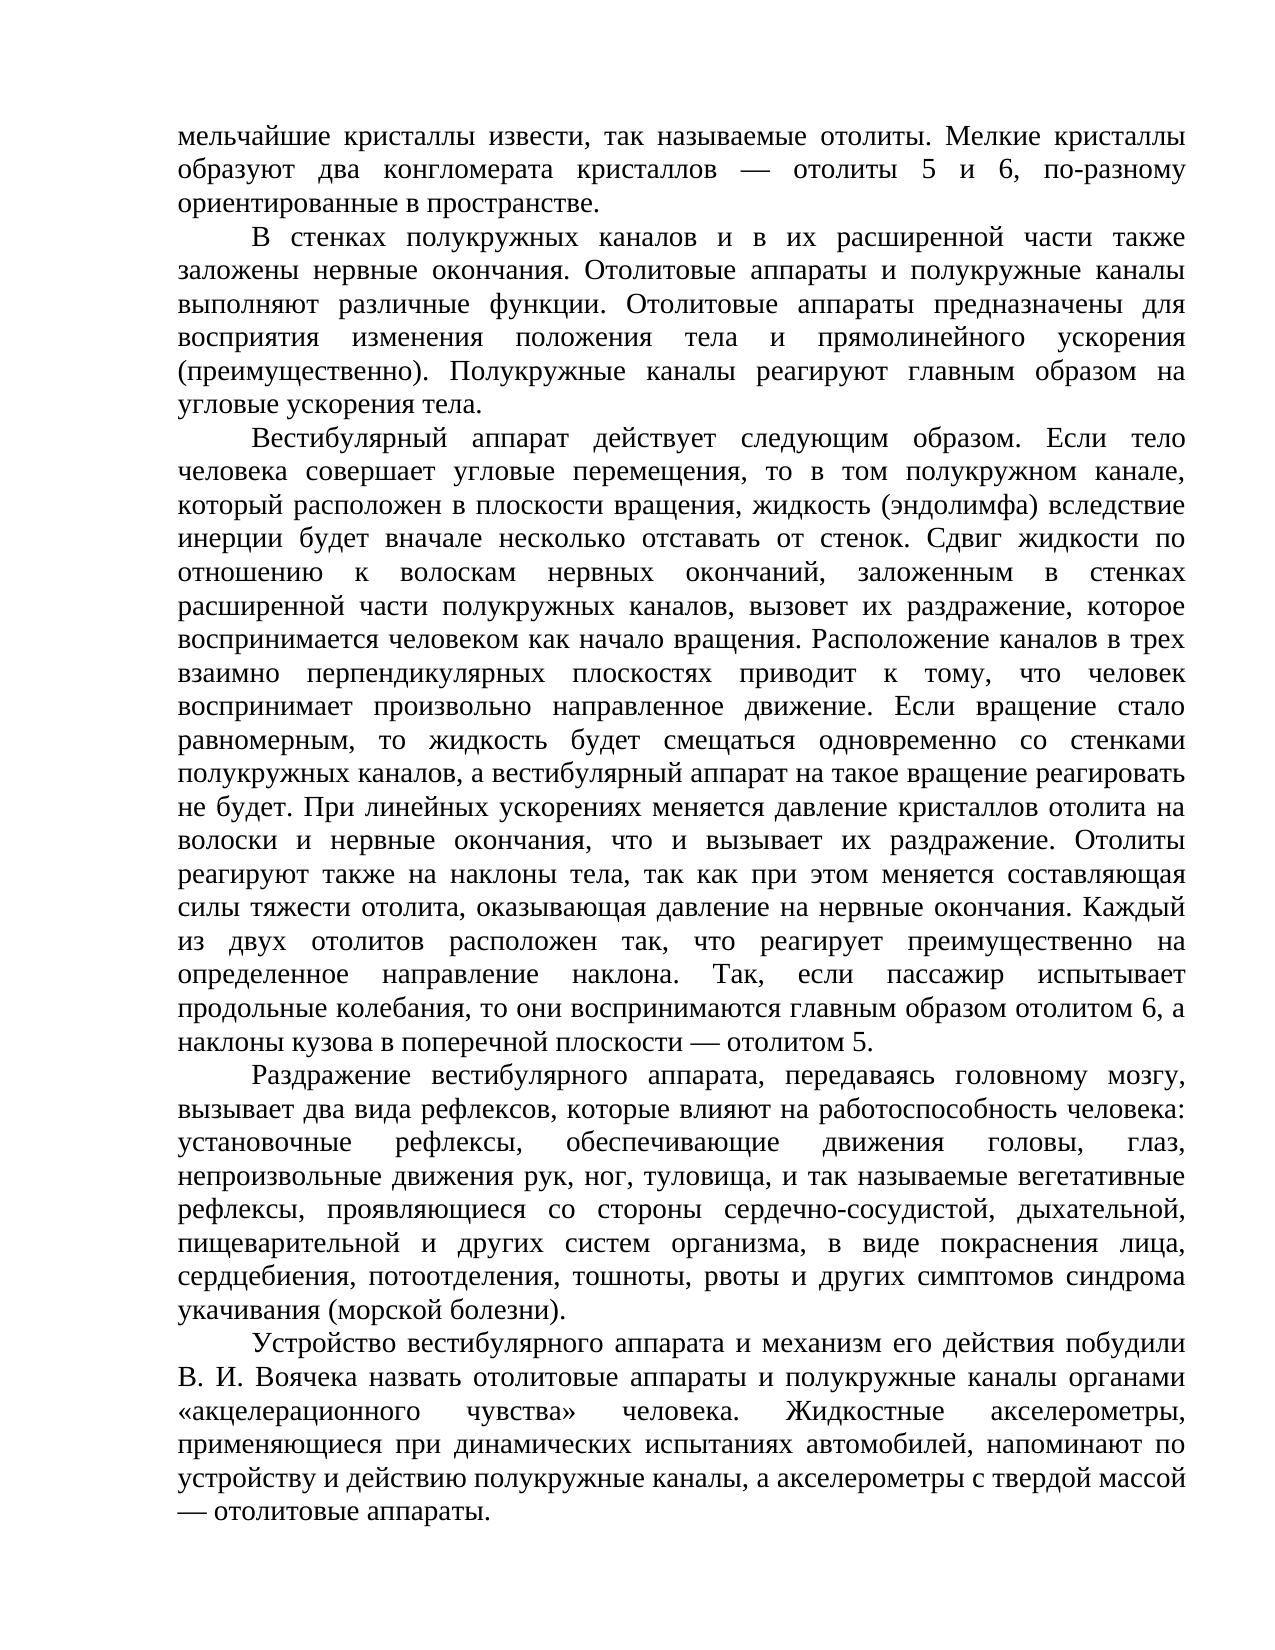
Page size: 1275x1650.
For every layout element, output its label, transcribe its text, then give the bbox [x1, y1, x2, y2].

text В стенках полукружных каналов и в их расширенной части также заложены нервные окончания. Отолитовые аппараты и полукружные каналы выполняют различные функции. Отолитовые аппараты предназначены для восприятия изменения положения тела и прямолинейного ускорения (преимущественно). Полукружные каналы реагируют главным образом на угловые ускорения тела. [177, 219, 1186, 420]
text Раздражение вестибулярного аппарата, передаваясь головному мозгу, вызывает два вида рефлексов, которые влияют на работоспособность человека: установочные рефлексы, обеспечивающие движения головы, глаз, непроизвольные движения рук, ног, туловища, и так называемые вегетативные рефлексы, проявляющиеся со стороны сердечно-сосудистой, дыхательной, пищеварительной и других систем организма, в виде покраснения лица, сердцебиения, потоотделения, тошноты, рвоты и других симптомов синдрома укачивания (морской болезни). [177, 1057, 1186, 1326]
text Вестибулярный аппарат действует следующим образом. Если тело человека совершает угловые перемещения, то в том полукружном канале, который расположен в плоскости вращения, жидкость (эндолимфа) вследствие инерции будет вначале несколько отставать от стенок. Сдвиг жидкости по отношению к волоскам нервных окончаний, заложенным в стенках расширенной части полукружных каналов, вызовет их раздражение, которое воспринимается человеком как начало вращения. Расположение каналов в трех взаимно перпендикулярных плоскостях приводит к тому, что человек воспринимает произвольно направленное движение. Если вращение стало равномерным, то жидкость будет смещаться одновременно со стенками полукружных каналов, а вестибулярный аппарат на такое вращение реагировать не будет. При линейных ускорениях меняется давление кристаллов отолита на волоски и нервные окончания, что и вызывает их раздражение. Отолиты реагируют также на наклоны тела, так как при этом меняется составляющая силы тяжести отолита, оказывающая давление на нервные окончания. Каждый из двух отолитов расположен так, что реагирует преимущественно на определенное направление наклона. Так, если пассажир испытывает продольные колебания, то они воспринимаются главным образом отолитом 6, а наклоны кузова в поперечной плоскости — отолитом 5. [177, 420, 1186, 1057]
text Устройство вестибулярного аппарата и механизм его действия побудили В. И. Воячека назвать отолитовые аппараты и полукружные каналы органами «акцелерационного чувства» человека. Жидкостные акселерометры, применяющиеся при динамических испытаниях автомобилей, напоминают по устройству и действию полукружные каналы, а акселерометры с твердой массой — отолитовые аппараты. [177, 1326, 1186, 1527]
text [177, 118, 1186, 219]
